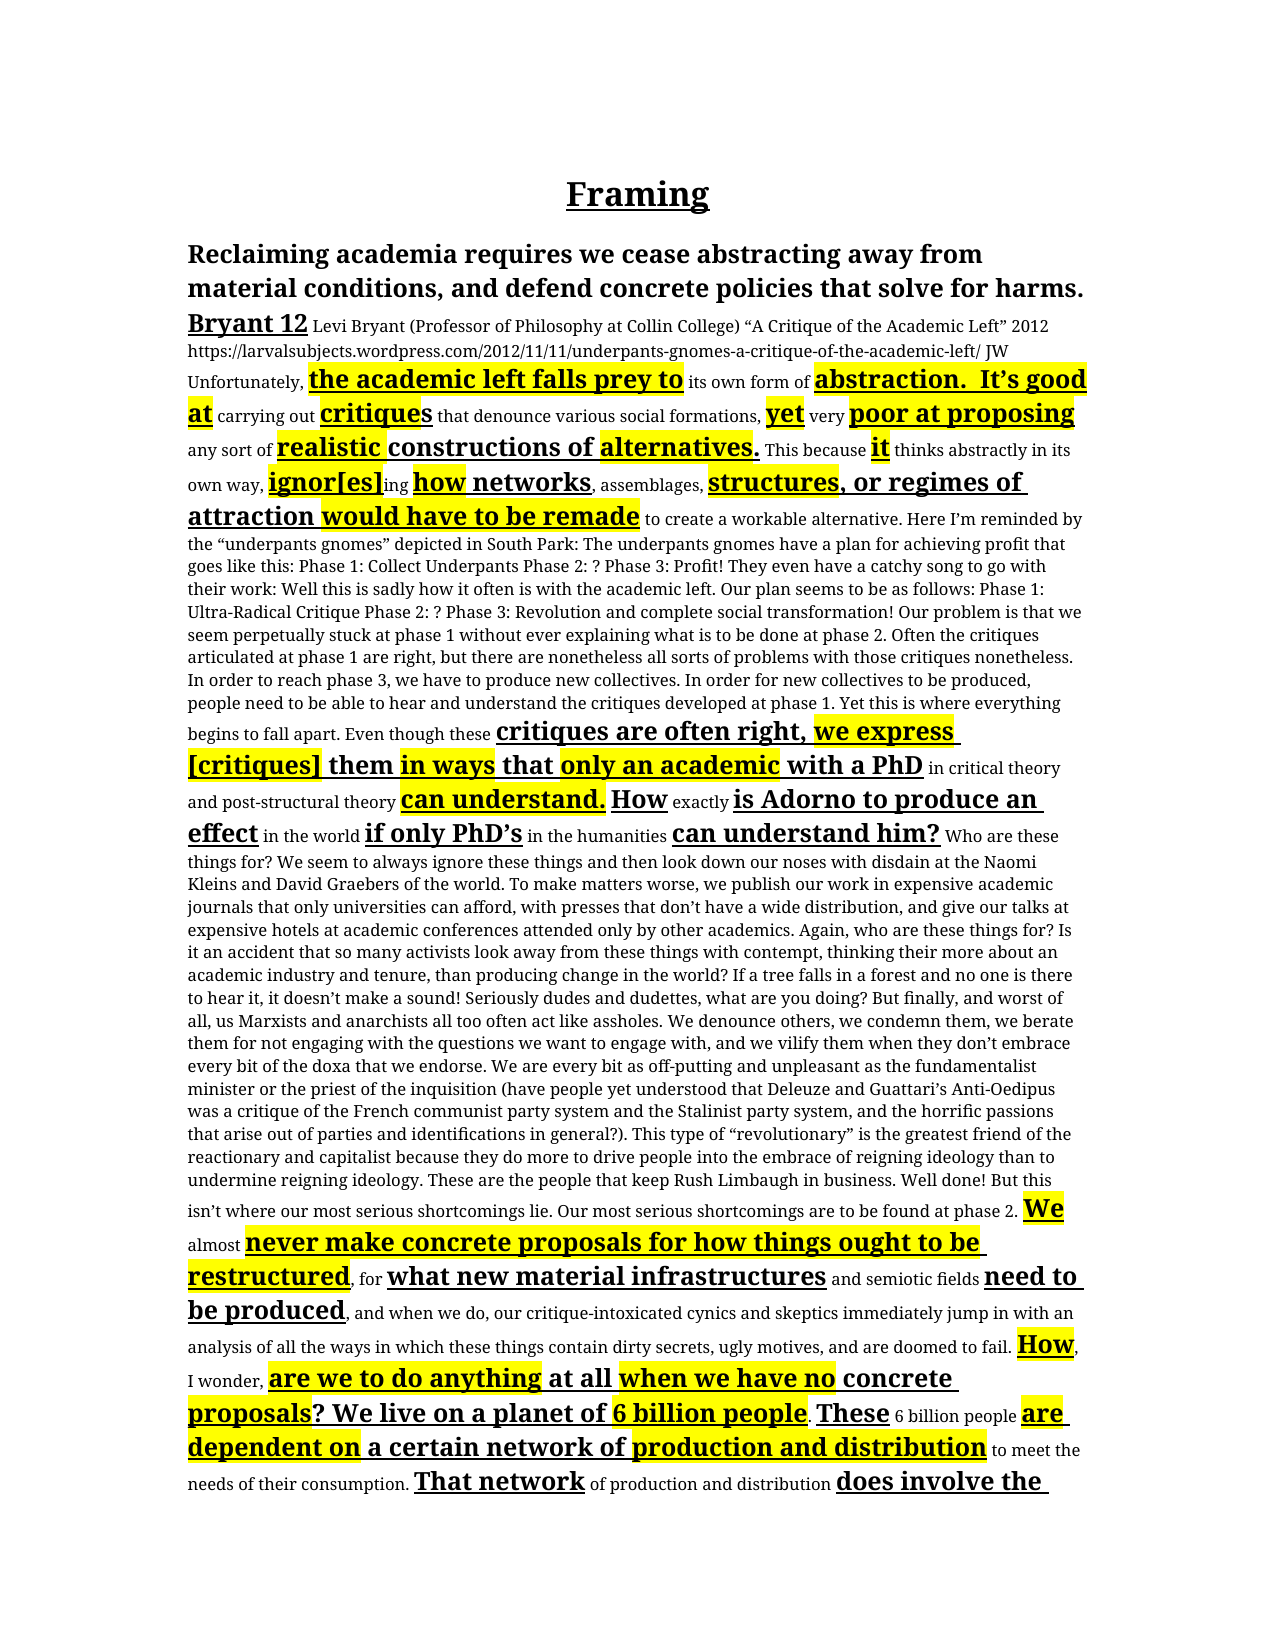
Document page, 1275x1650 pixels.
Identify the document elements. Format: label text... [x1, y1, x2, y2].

subtitle Reclaiming academia requires we cease abstracting away from material conditions, and defend concrete policies that solve for harms. [187, 237, 1087, 305]
subtitle Framing [187, 171, 1087, 216]
text Bryant 12 Levi Bryant (Professor of Philosophy at Collin College) “A Critique of the Academic Left” 2012 https://larvalsubjects.wordpress.com/2012/11/11/underpants-gnomes-a-critique-of-the-academic-left/ JW [187, 305, 1087, 362]
